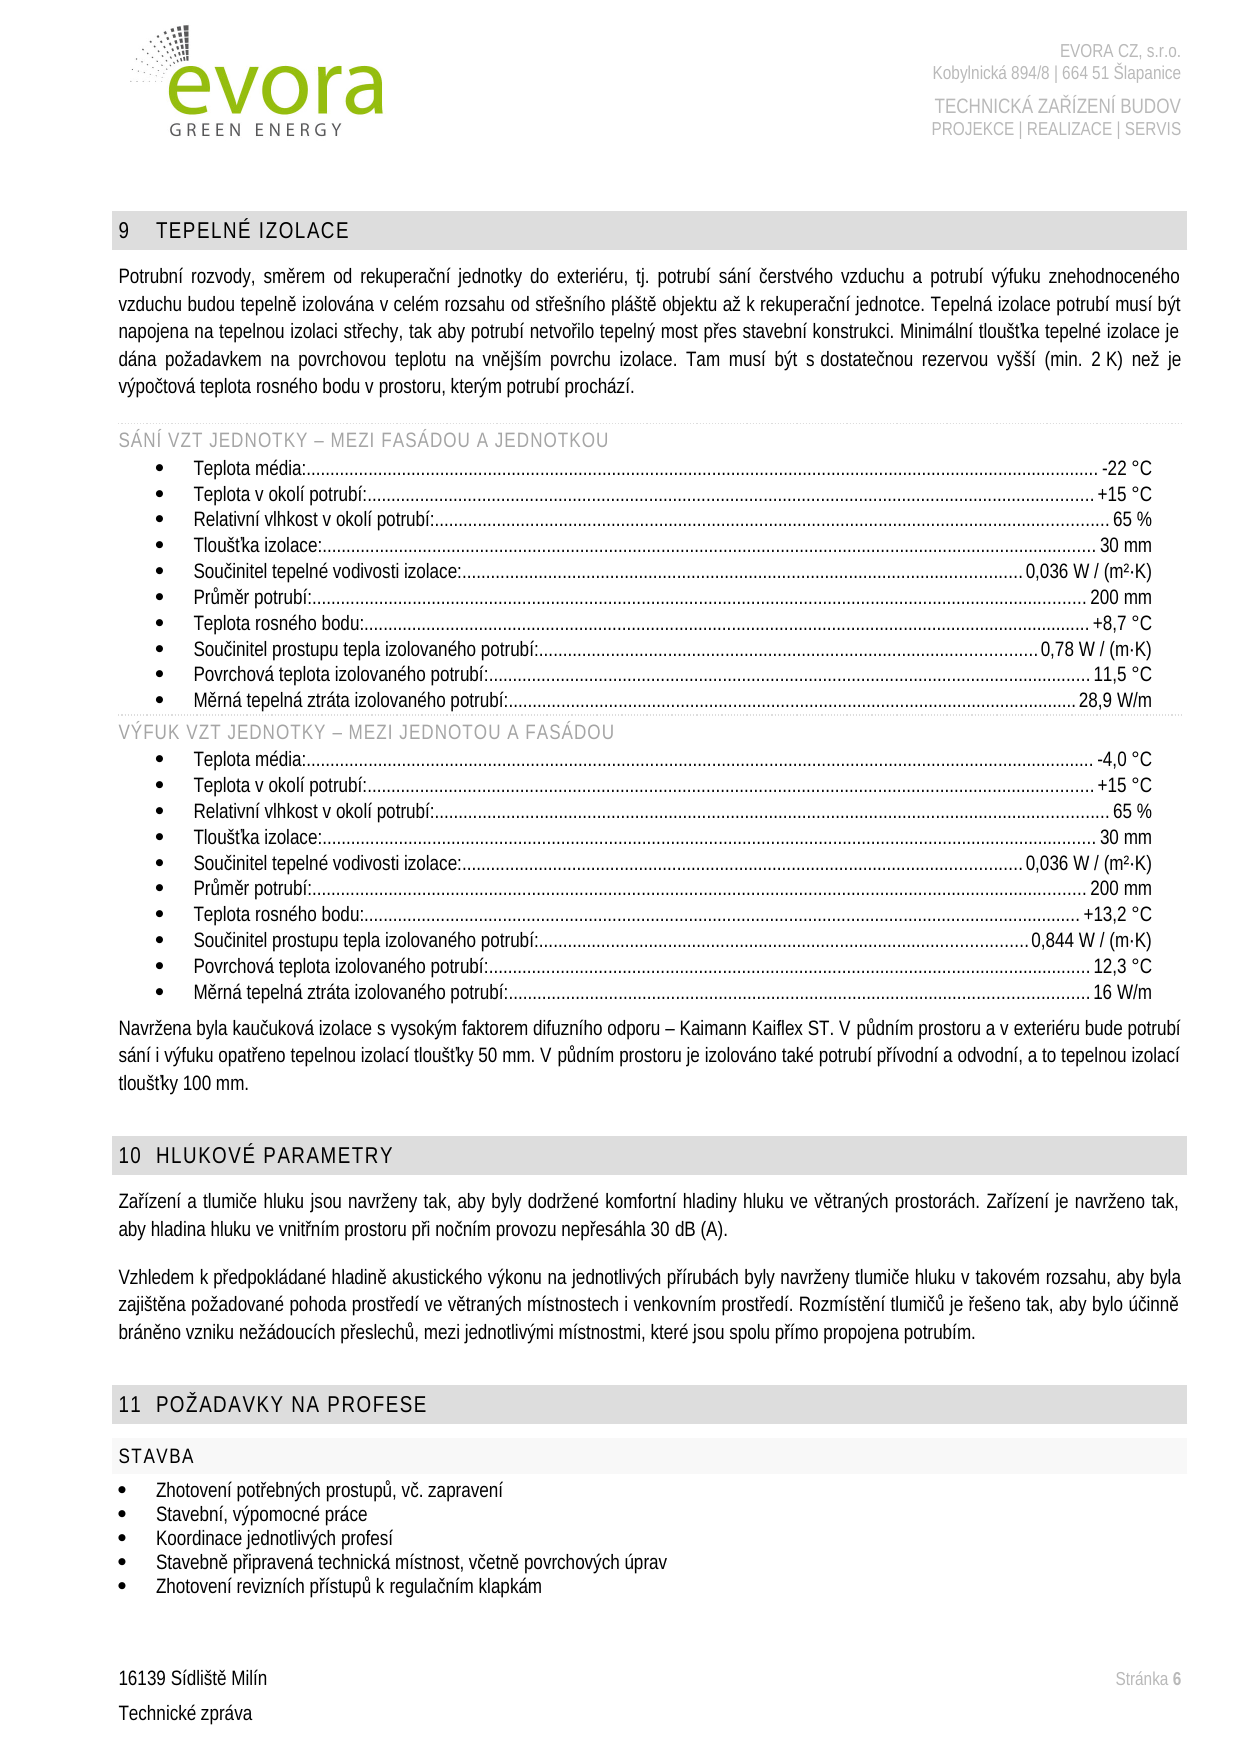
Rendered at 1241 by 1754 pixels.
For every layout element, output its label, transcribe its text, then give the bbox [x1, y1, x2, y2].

list Tloušťka izolace: 30 mm [156, 825, 1181, 849]
text Navržena byla kaučuková izolace s vysokým faktorem difuzního odporu – Kaimann Kaiflex ST. V půdním prostoru a v exteriéru bude potrubí sání i výfuku opatřeno tepelnou izolací tloušťky 50 mm. V půdním prostoru je izolováno také potrubí přívodní a odvodní, a to tepelnou izolací tloušťky 100 mm. [118, 1016, 1181, 1095]
text Zařízení a tlumiče hluku jsou navrženy tak, aby byly dodržené komfortní hladiny hluku ve větraných prostorách. Zařízení je navrženo tak, aby hladina hluku ve vnitřním prostoru při nočním provozu nepřesáhla 30 dB (A). [118, 1189, 1181, 1241]
subtitle Hlukové parametry [118, 1142, 1181, 1168]
list Teplota rosného bodu: +8,7 °C [156, 611, 1181, 634]
list Součinitel prostupu tepla izolovaného potrubí: 0,78 W / (m·K) [156, 636, 1181, 660]
list Teplota média: -4,0 °C [156, 747, 1181, 771]
list Součinitel tepelné vodivosti izolace: 0,036 W / (m²·K) [156, 559, 1181, 583]
subtitle Požadavky na profese [118, 1391, 1181, 1417]
list Měrná tepelná ztráta izolovaného potrubí: 16 W/m [156, 980, 1181, 1004]
list Povrchová teplota izolovaného potrubí: 11,5 °C [156, 662, 1181, 686]
subtitle Sání VZT jednotky – mezi fasádou a jednotkou [118, 422, 1181, 452]
list Relativní vlhkost v okolí potrubí: 65 % [156, 507, 1181, 531]
list Povrchová teplota izolovaného potrubí: 12,3 °C [156, 954, 1181, 978]
list Stavební, výpomocné práce [118, 1502, 1181, 1526]
subtitle Tepelné izolace [118, 217, 1181, 243]
list Relativní vlhkost v okolí potrubí: 65 % [156, 799, 1181, 823]
list Teplota v okolí potrubí: +15 °C [156, 773, 1181, 797]
list Součinitel prostupu tepla izolovaného potrubí: 0,844 W / (m·K) [156, 928, 1181, 952]
list Koordinace jednotlivých profesí [118, 1526, 1181, 1550]
list Průměr potrubí: 200 mm [156, 876, 1181, 900]
subtitle Stavba [118, 1444, 1181, 1468]
list Měrná tepelná ztráta izolovaného potrubí: 28,9 W/m [156, 688, 1181, 712]
list Teplota rosného bodu: +13,2 °C [156, 902, 1181, 926]
list Zhotovení revizních přístupů k regulačním klapkám [118, 1574, 1181, 1598]
list Průměr potrubí: 200 mm [156, 585, 1181, 609]
list Součinitel tepelné vodivosti izolace: 0,036 W / (m²·K) [156, 851, 1181, 874]
subtitle Výfuk vzt jednotky – mezi jednotou a fasádou [118, 714, 1181, 744]
list Zhotovení potřebných prostupů, vč. zapravení [118, 1478, 1181, 1502]
text Potrubní rozvody, směrem od rekuperační jednotky do exteriéru, tj. potrubí sání čerstvého vzduchu a potrubí výfuku znehodnoceného vzduchu budou tepelně izolována v celém rozsahu od střešního pláště objektu až k rekuperační jednotce. Tepelná izolace potrubí musí být napojena na tepelnou izolaci střechy, tak aby potrubí netvořilo tepelný most přes stavební konstrukci. Minimální tloušťka tepelné izolace je dána požadavkem na povrchovou teplotu na vnějším povrchu izolace. Tam musí být s dostatečnou rezervou vyšší (min. 2 K) než je výpočtová teplota rosného bodu v prostoru, kterým potrubí prochází. [118, 264, 1181, 398]
list Stavebně připravená technická místnost, včetně povrchových úprav [118, 1550, 1181, 1574]
picture [118, 12, 401, 146]
list Teplota v okolí potrubí: +15 °C [156, 481, 1181, 505]
list Tloušťka izolace: 30 mm [156, 533, 1181, 557]
list Teplota média: -22 °C [156, 456, 1181, 479]
text Vzhledem k předpokládané hladině akustického výkonu na jednotlivých přírubách byly navrženy tlumiče hluku v takovém rozsahu, aby byla zajištěna požadované pohoda prostředí ve větraných místnostech i venkovním prostředí. Rozmístění tlumičů je řešeno tak, aby bylo účinně bráněno vzniku nežádoucích přeslechů, mezi jednotlivými místnostmi, které jsou spolu přímo propojena potrubím. [118, 1265, 1181, 1344]
